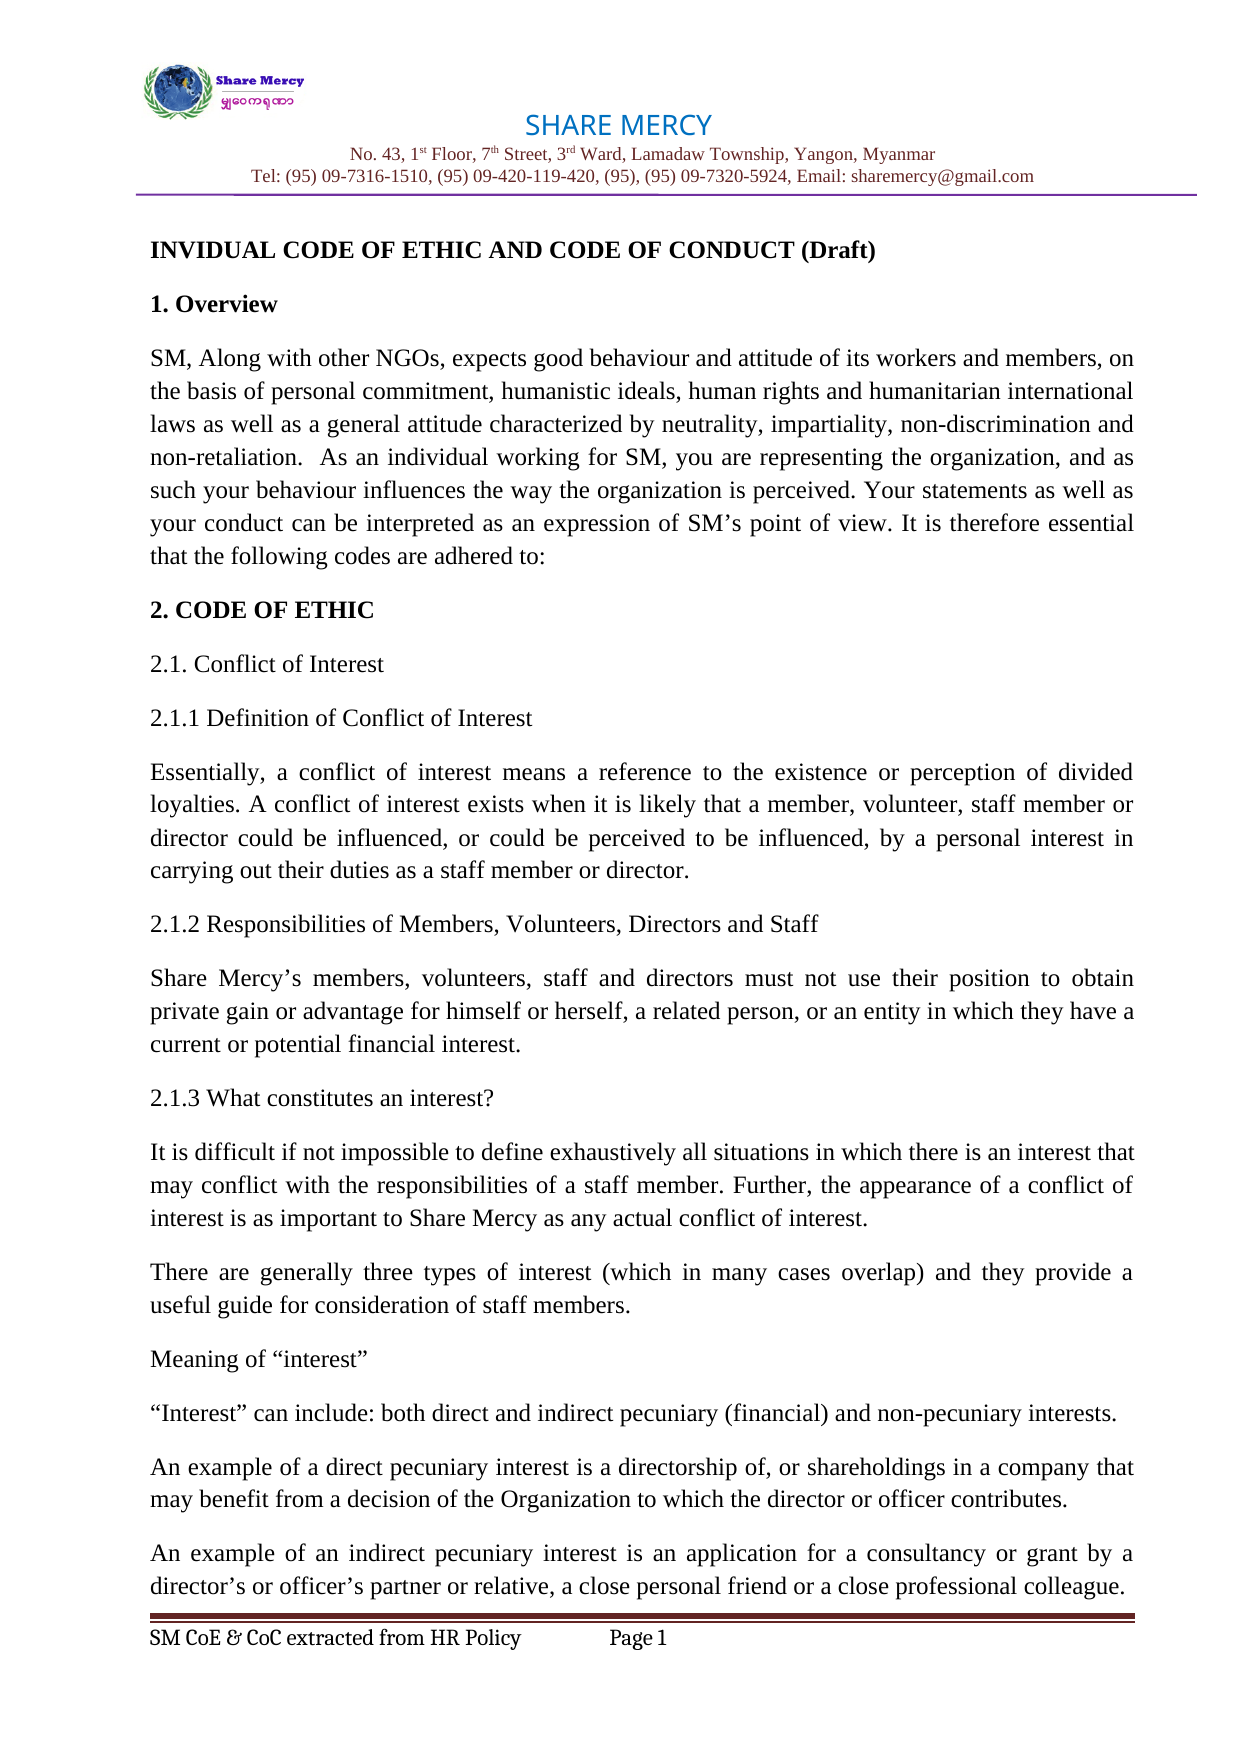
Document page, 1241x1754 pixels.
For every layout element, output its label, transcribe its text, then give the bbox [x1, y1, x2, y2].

text Tel: (95) 09-7316-1510, (95) 09-420-119-420, (95), (95) 09-7320-5924, Email: [150, 165, 1135, 186]
text An example of an indirect pecuniary interest is an application for a consultancy or grant by a director’s or officer’s partner or relative, a close personal friend or a close professional colleague. [150, 1538, 1135, 1600]
text Meaning of “interest” [150, 1344, 1135, 1373]
text 2.1.2 Responsibilities of Members, Volunteers, Directors and Staff [150, 909, 1135, 938]
text An example of a direct pecuniary interest is a directorship of, or shareholdings in a company that may benefit from a decision of the Organization to which the director or officer contributes. [150, 1452, 1135, 1513]
text 2. CODE OF ETHIC [150, 595, 1135, 624]
text There are generally three types of interest (which in many cases overlap) and they provide a useful guide for consideration of staff members. [150, 1257, 1135, 1319]
text 1. Overview [150, 289, 1135, 318]
text It is difficult if not impossible to define exhaustively all situations in which there is an interest that may conflict with the responsibilities of a staff member. Further, the appearance of a conflict of interest is as important to Share Mercy as any actual conflict of interest. [150, 1137, 1135, 1232]
text INVIDUAL CODE OF ETHIC CODE OF CONDUCT (Draft) [150, 235, 1135, 264]
picture [141, 62, 307, 119]
text SM, Along with other NGOs, expects good behaviour and attitude of its workers and members, on the basis of personal commitment, humanistic ideals, human rights and humanitarian international laws as well as a general attitude characterized by neutrality, impartiality, non-discrimination and non-retaliation. As an individual working for SM, you are representing the organization, and as such your behaviour influences the way the organization is perceived. Your statements as well as your conduct can be interpreted as an expression of SM’s point of view. It is therefore essential that the following codes are adhered to: [150, 343, 1135, 570]
text Share Mercy’s members, volunteers, staff and directors must not use their position to obtain private gain or advantage for himself or herself, a related person, or an entity in which they have a current or potential financial interest. [150, 963, 1135, 1058]
text No. 43, 1st Floor, , 3rd , Lamadaw Township, Yangon, Myanmar [150, 143, 1135, 165]
text 2.1. Conflict of Interest [150, 649, 1135, 678]
text “Interest” can include: both direct and indirect pecuniary (financial) and non-pecuniary interests. [150, 1398, 1135, 1426]
text 2.1.1 Definition of Conflict of Interest [150, 703, 1135, 731]
text SHARE MERCY [525, 105, 1135, 143]
text Essentially, a conflict of interest means a reference to the existence or perception of divided loyalties. A conflict of interest exists when it is likely that a member, volunteer, staff member or director could be influenced, or could be perceived to be influenced, by a personal interest in carrying out their duties as a staff member or director. [150, 757, 1135, 884]
text 2.1.3 What constitutes an interest? [150, 1083, 1135, 1112]
